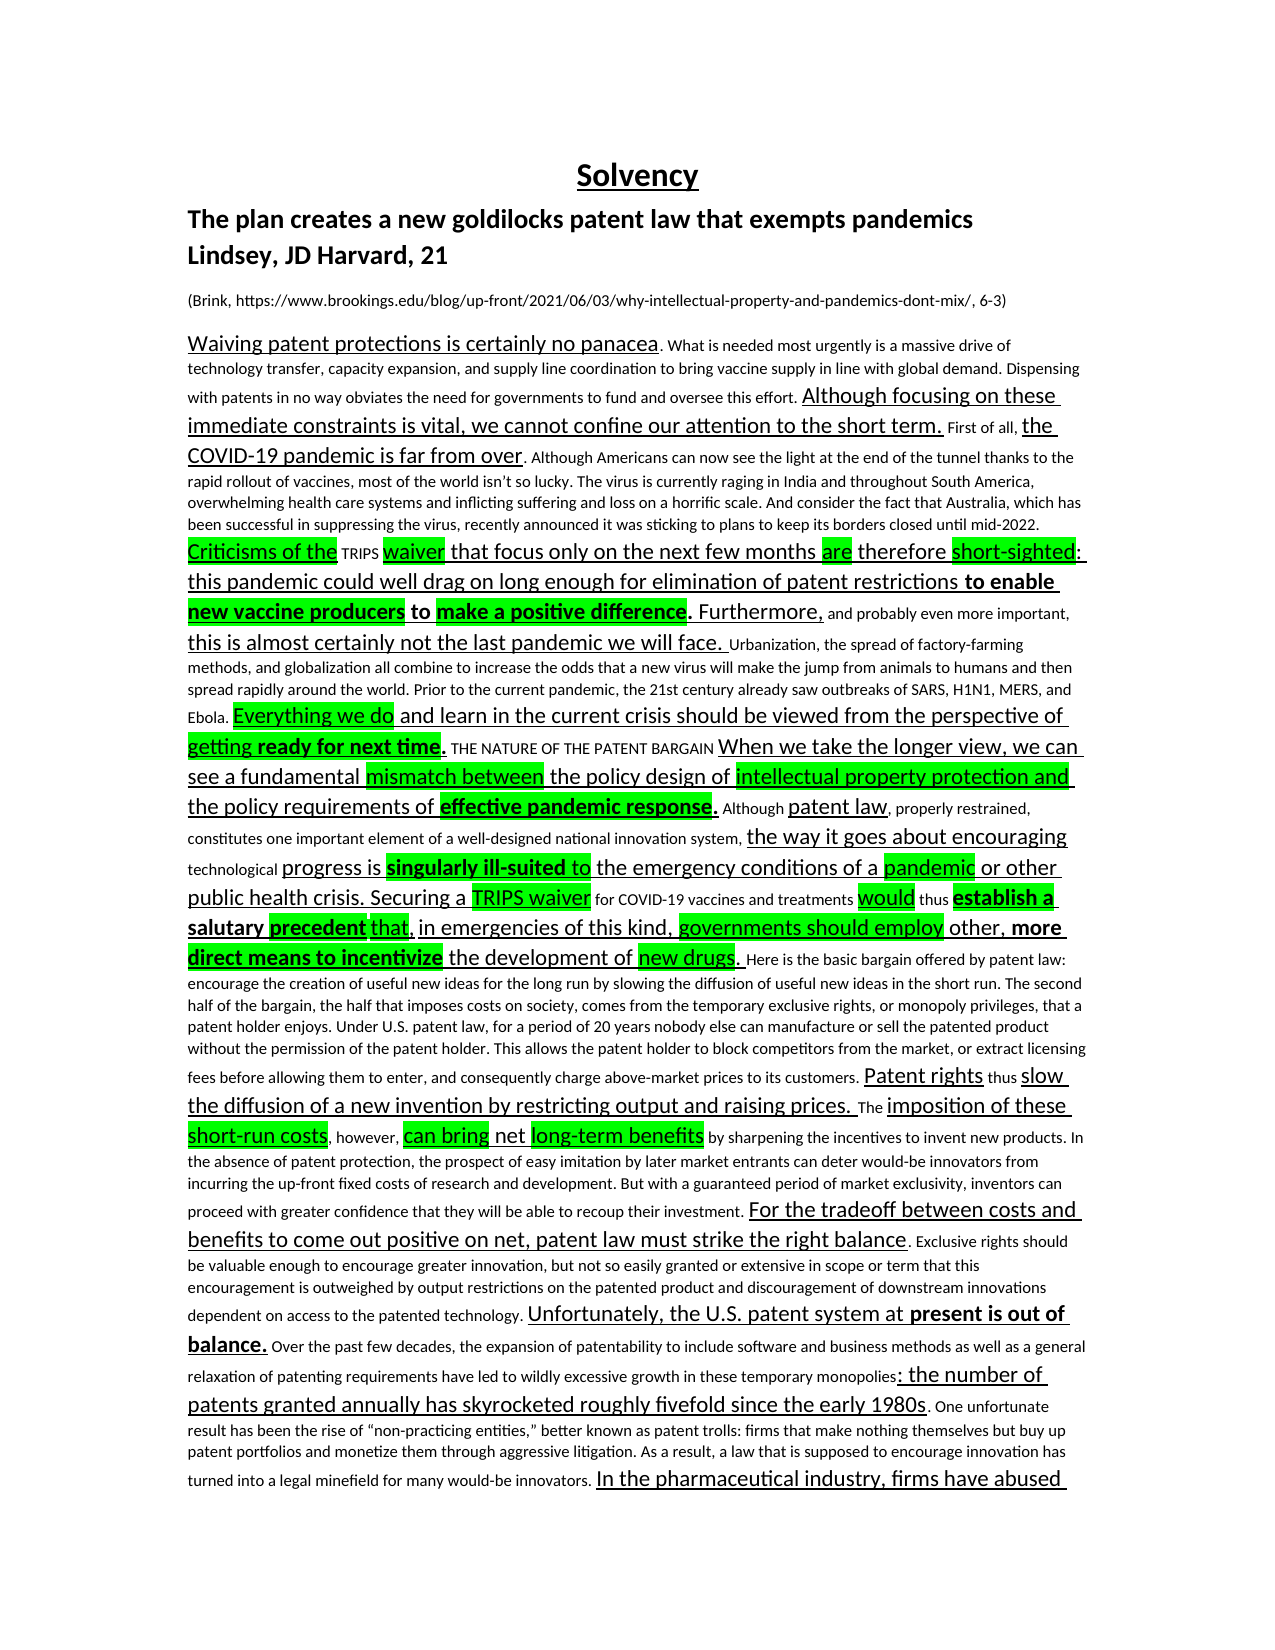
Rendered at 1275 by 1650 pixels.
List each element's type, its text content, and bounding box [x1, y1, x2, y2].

text Lindsey, JD Harvard, 21 [187, 238, 1087, 271]
text (Brink, https://www.brookings.edu/blog/up-front/2021/06/03/why-intellectual-property-and-pandemics-dont-mix/, 6-3) [187, 290, 1087, 311]
subtitle The plan creates a new goldilocks patent law that exempts pandemics [187, 202, 1087, 235]
subtitle Solvency [187, 154, 1087, 195]
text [187, 329, 1087, 1492]
